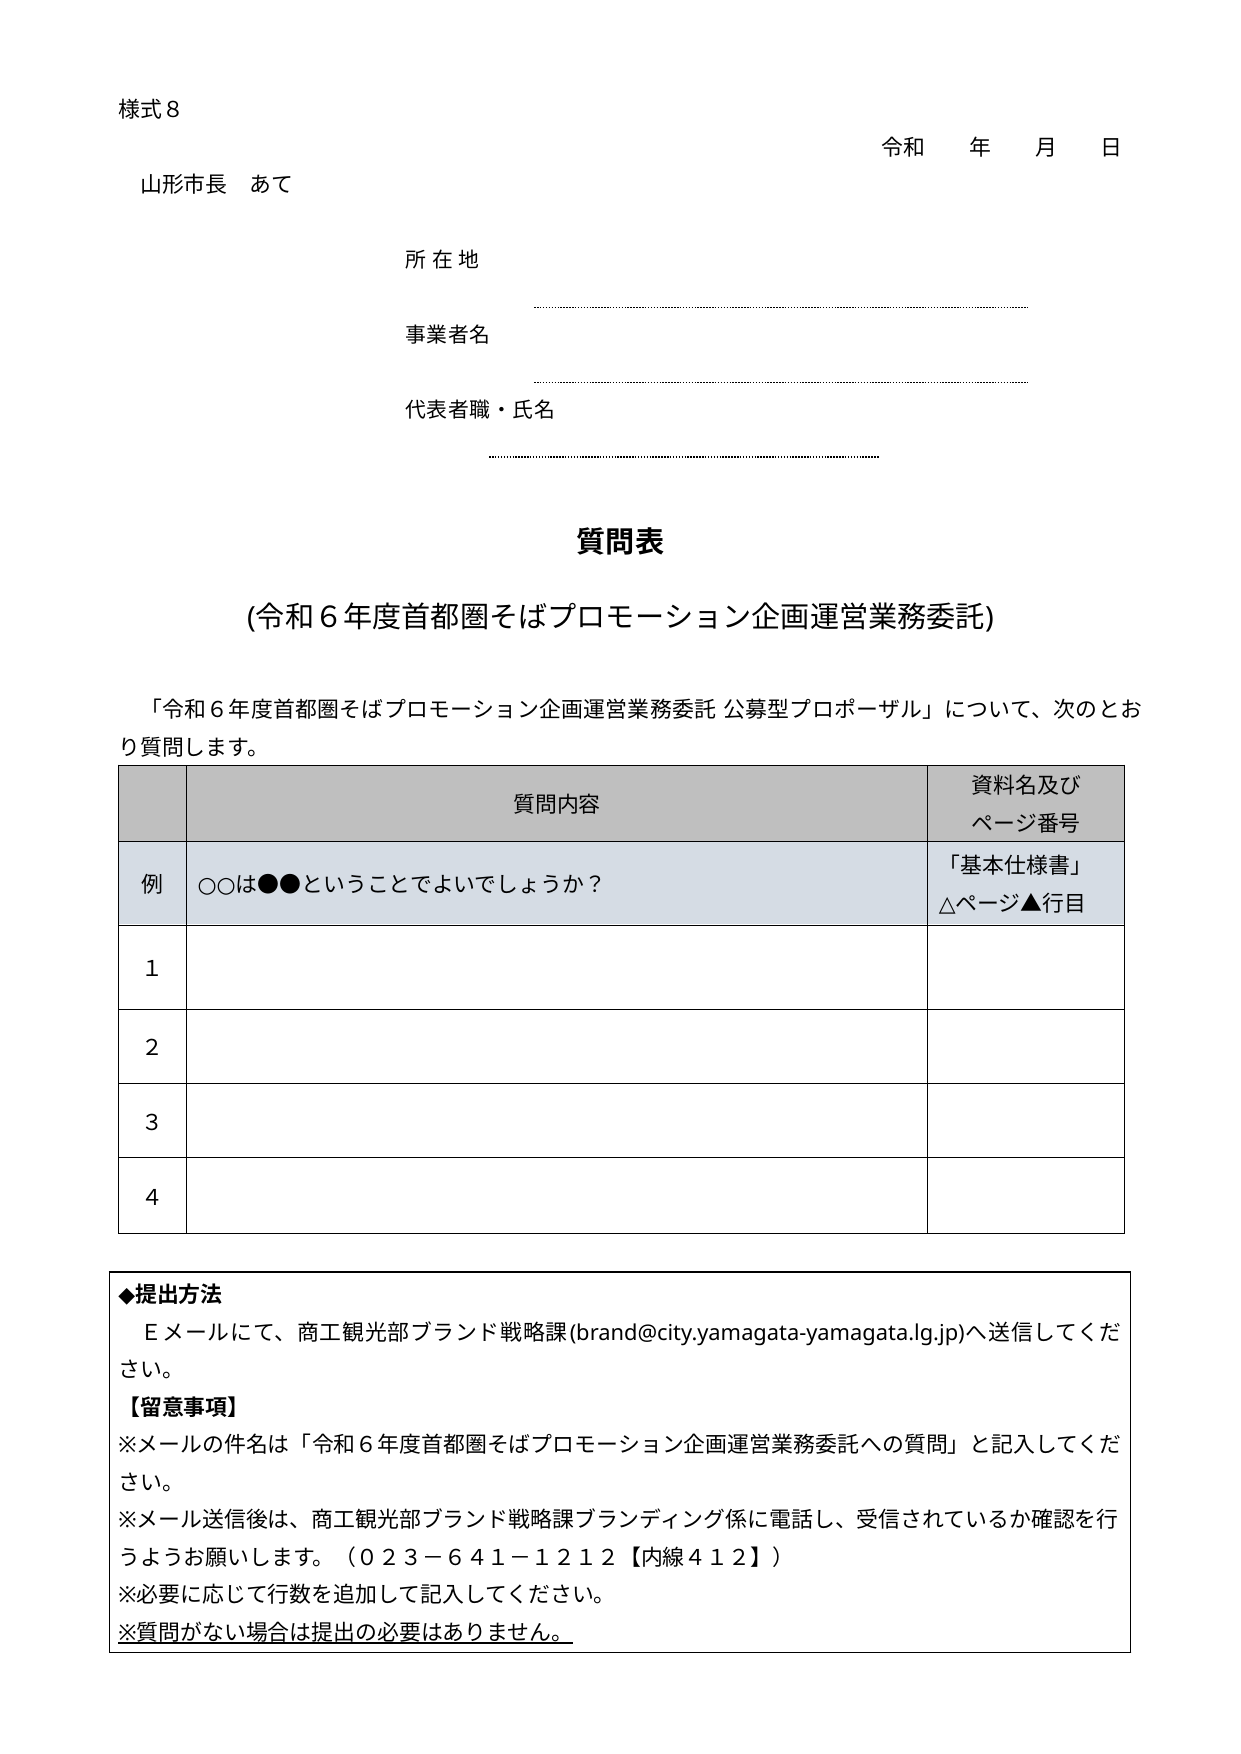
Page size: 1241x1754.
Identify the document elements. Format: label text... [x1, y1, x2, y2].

text (令和６年度首都圏そばプロモーション企画運営業務委託) [118, 577, 1122, 652]
table_cell [187, 1010, 927, 1083]
table_header 資料名及び ページ番号 [928, 766, 1124, 841]
table_cell 例 [119, 842, 186, 924]
table_cell [187, 1084, 927, 1157]
text 代表者職・氏名 [118, 389, 1122, 427]
text ※メールの件名は「令和６年度首都圏そばプロモーション企画運営業務委託への質問」と記入してください。 [118, 1424, 1122, 1499]
table_cell [187, 926, 927, 1008]
text 山形市長 あて [140, 164, 1122, 202]
text ※メール送信後は、商工観光部ブランド戦略課ブランディング係に電話し、受信されているか確認を行うようお願いします。（０２３－６４１－１２１２【内線４１２】） [118, 1499, 1122, 1574]
table_cell １ [119, 926, 186, 1008]
text 令和 年 月 日 [140, 127, 1122, 164]
table_cell [187, 1158, 927, 1233]
text 質問表 [118, 502, 1122, 577]
table_cell ４ [119, 1158, 186, 1233]
table_cell ○○は●●ということでよいでしょうか？ [187, 842, 927, 924]
text 【留意事項】 [118, 1387, 1122, 1424]
text ※質問がない場合は提出の必要はありません。 [110, 1609, 1130, 1652]
table_cell [928, 926, 1124, 1008]
text ※必要に応じて行数を追加して記入してください。 [118, 1574, 1122, 1609]
text ◆提出方法 [110, 1273, 1130, 1312]
table_header [119, 766, 186, 841]
table_cell 「基本仕様書」 △ページ▲行目 [928, 842, 1124, 924]
text 様式８ [118, 89, 1122, 127]
table_cell [928, 1010, 1124, 1083]
table_cell ３ [119, 1084, 186, 1157]
text 「令和６年度首都圏そばプロモーション企画運営業務委託 公募型プロポーザル」について、次のとおり質問します。 [118, 689, 1144, 764]
table_cell ２ [119, 1010, 186, 1083]
text 所 在 地 [118, 239, 1122, 277]
table_cell [928, 1158, 1124, 1233]
table_header 質問内容 [187, 766, 927, 841]
table_cell [928, 1084, 1124, 1157]
text 事業者名 [118, 314, 1122, 352]
text Ｅメールにて、商工観光部ブランド戦略課(brand@city.yamagata-yamagata.lg.jp)へ送信してください。 [118, 1312, 1122, 1387]
